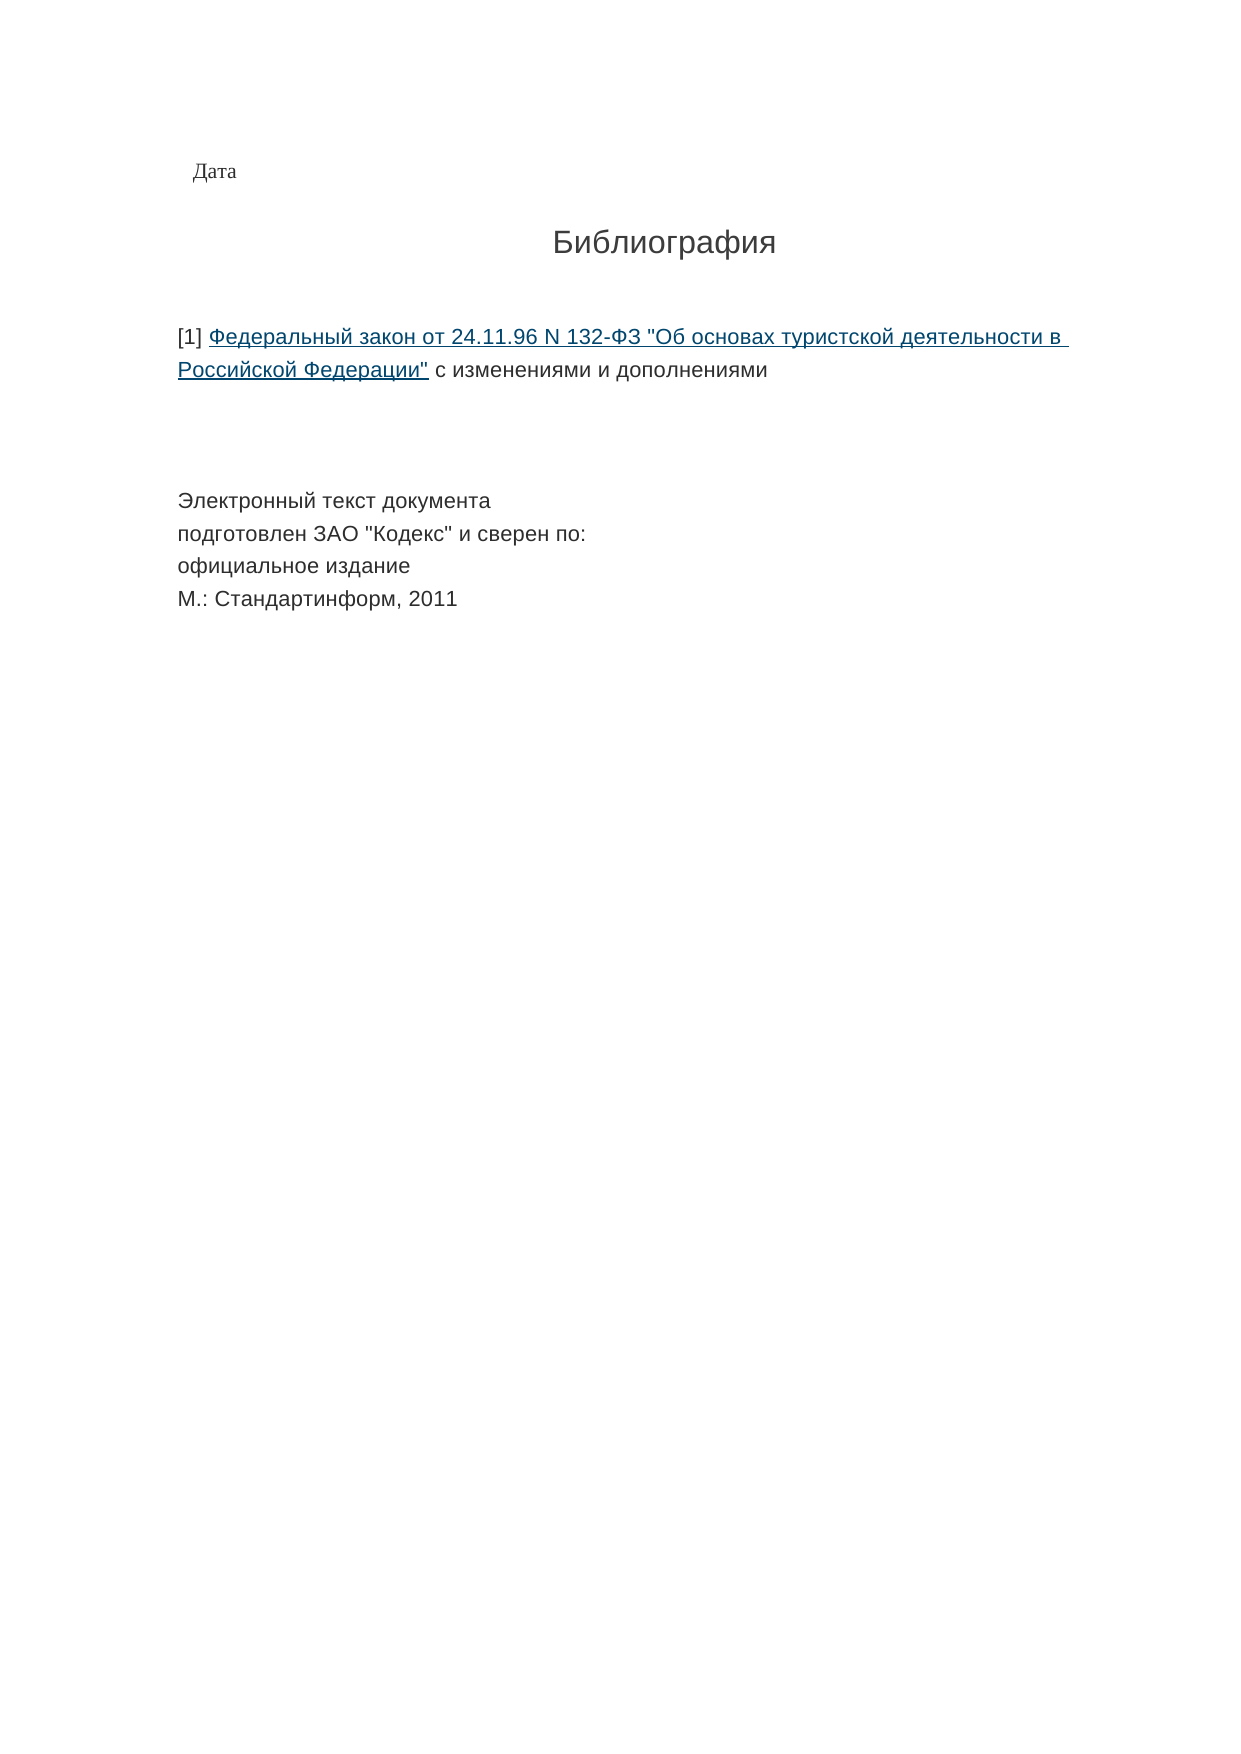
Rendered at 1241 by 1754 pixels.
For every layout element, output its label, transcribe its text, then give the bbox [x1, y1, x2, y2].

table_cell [177, 118, 1152, 184]
text Библиография [177, 223, 1152, 260]
text [1] Федеральный закон от 24.11.96 N 132-ФЗ "Об основах туристской деятельности в Российской Федерации" с изменениями и дополнениями Электронный текст документа подготовлен ЗАО "Кодекс" и сверен по: официальное издание М.: Стандартинформ, 2011 [177, 283, 1152, 611]
